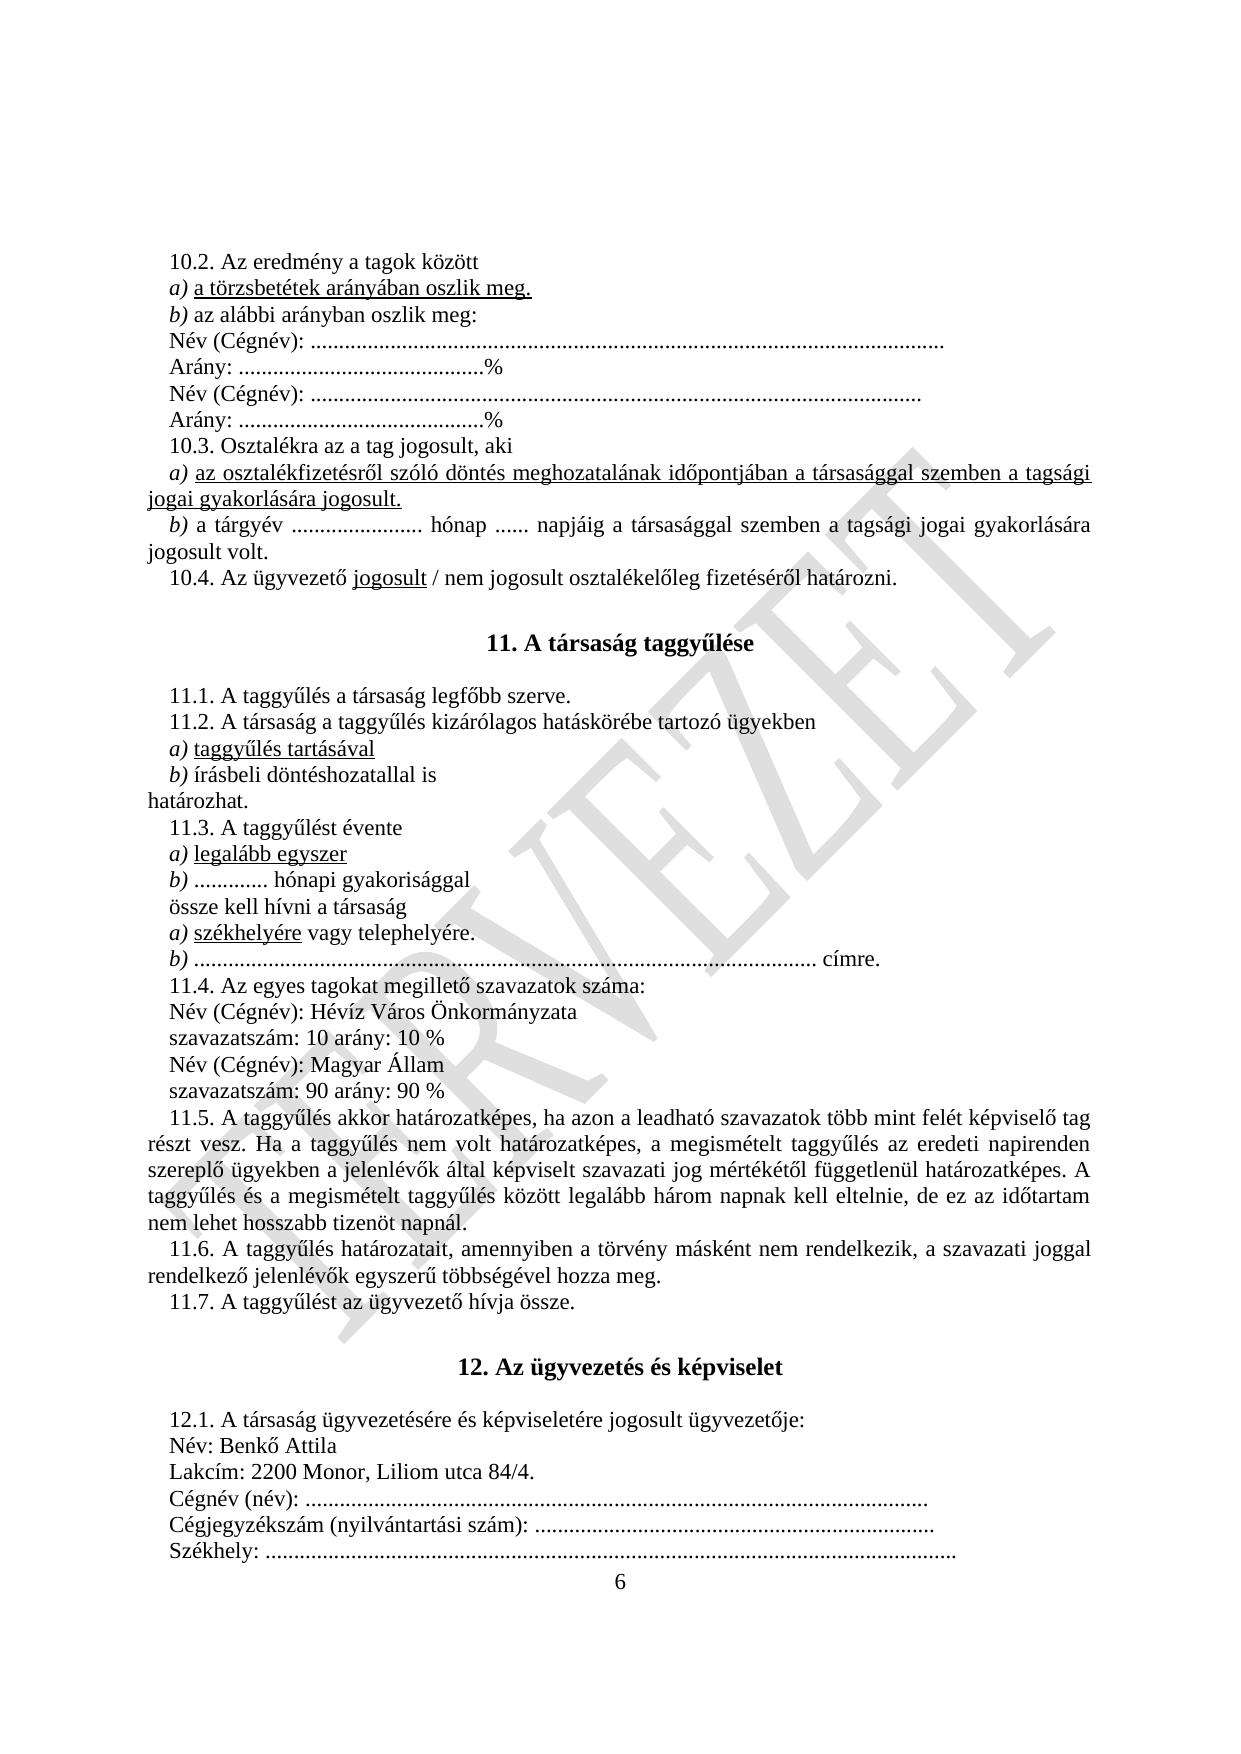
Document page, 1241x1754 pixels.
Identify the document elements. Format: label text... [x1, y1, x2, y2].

text Cégjegyzékszám (nyilvántartási szám): ...................................................................... [148, 1511, 1093, 1537]
text 10.3. Osztalékra az a tag jogosult, aki [148, 432, 1093, 459]
text 11. A társaság taggyűlése [148, 628, 1093, 657]
text szavazatszám: 90 arány: 90 % [148, 1077, 1093, 1103]
text b) ............. hónapi gyakorisággal [148, 866, 1093, 893]
text 10.2. Az eredmény a tagok között [148, 248, 1093, 274]
text 11.2. A társaság a taggyűlés kizárólagos hatáskörébe tartozó ügyekben [148, 708, 1093, 734]
text Név (Cégnév): Magyar Állam [148, 1051, 1093, 1077]
text 11.3. A taggyűlést évente [148, 814, 1093, 840]
text Székhely: ......................................................................................................................... [148, 1537, 1093, 1564]
text a) a törzsbetétek arányában oszlik meg. [148, 274, 1093, 301]
text 10.4. Az ügyvezető jogosult / nem jogosult osztalékelőleg fizetéséről határozni. [148, 564, 1093, 591]
text b) az alábbi arányban oszlik meg: [148, 301, 1093, 327]
text b) írásbeli döntéshozatallal is [148, 761, 1093, 787]
text Név: Benkő Attila [148, 1432, 1093, 1458]
text 11.6. A taggyűlés határozatait, amennyiben a törvény másként nem rendelkezik, a szavazati joggal rendelkező jelenlévők egyszerű többségével hozza meg. [148, 1235, 1093, 1288]
text 11.1. A taggyűlés a társaság legfőbb szerve. [148, 682, 1093, 708]
text 12.1. A társaság ügyvezetésére és képviseletére jogosult ügyvezetője: [148, 1406, 1093, 1432]
text 11.5. A taggyűlés akkor határozatképes, ha azon a leadható szavazatok több mint felét képviselő tag részt vesz. Ha a taggyűlés nem volt határozatképes, a megismételt taggyűlés az eredeti napirenden szereplő ügyekben a jelenlévők által képviselt szavazati jog mértékétől függetlenül határozatképes. A taggyűlés és a megismételt taggyűlés között legalább három napnak kell eltelnie, de ez az időtartam nem lehet hosszabb tizenöt napnál. [148, 1103, 1093, 1235]
text szavazatszám: 10 arány: 10 % [148, 1024, 1093, 1051]
text Arány: ...........................................% [148, 406, 1093, 432]
text Arány: ...........................................% [148, 353, 1093, 380]
text a) legalább egyszer [148, 840, 1093, 866]
text 12. Az ügyvezetés és képviselet [148, 1352, 1093, 1381]
text Név (Cégnév): ............................................................................................................... [148, 327, 1093, 353]
text össze kell hívni a társaság [148, 893, 1093, 919]
text Lakcím: 2200 Monor, Liliom utca 84/4. [148, 1458, 1093, 1485]
text 11.7. A taggyűlést az ügyvezető hívja össze. [148, 1288, 1093, 1314]
text Cégnév (név): ............................................................................................................. [148, 1485, 1093, 1511]
text Név (Cégnév): Hévíz Város Önkormányzata [148, 998, 1093, 1024]
text 11.4. Az egyes tagokat megillető szavazatok száma: [148, 972, 1093, 998]
text a) az osztalékfizetésről szóló döntés meghozatalának időpontjában a társasággal szemben a tagsági jogai gyakorlására jogosult. [148, 459, 1093, 512]
text Név (Cégnév): ........................................................................................................... [148, 380, 1093, 406]
text a) taggyűlés tartásával [148, 734, 1093, 761]
text a) székhelyére vagy telephelyére. [148, 919, 1093, 945]
text b) ............................................................................................................. címre. [148, 945, 1093, 972]
text határozhat. [148, 787, 1093, 814]
text b) a tárgyév ....................... hónap ...... napjáig a társasággal szemben a tagsági jogai gyakorlására jogosult volt. [148, 512, 1093, 564]
